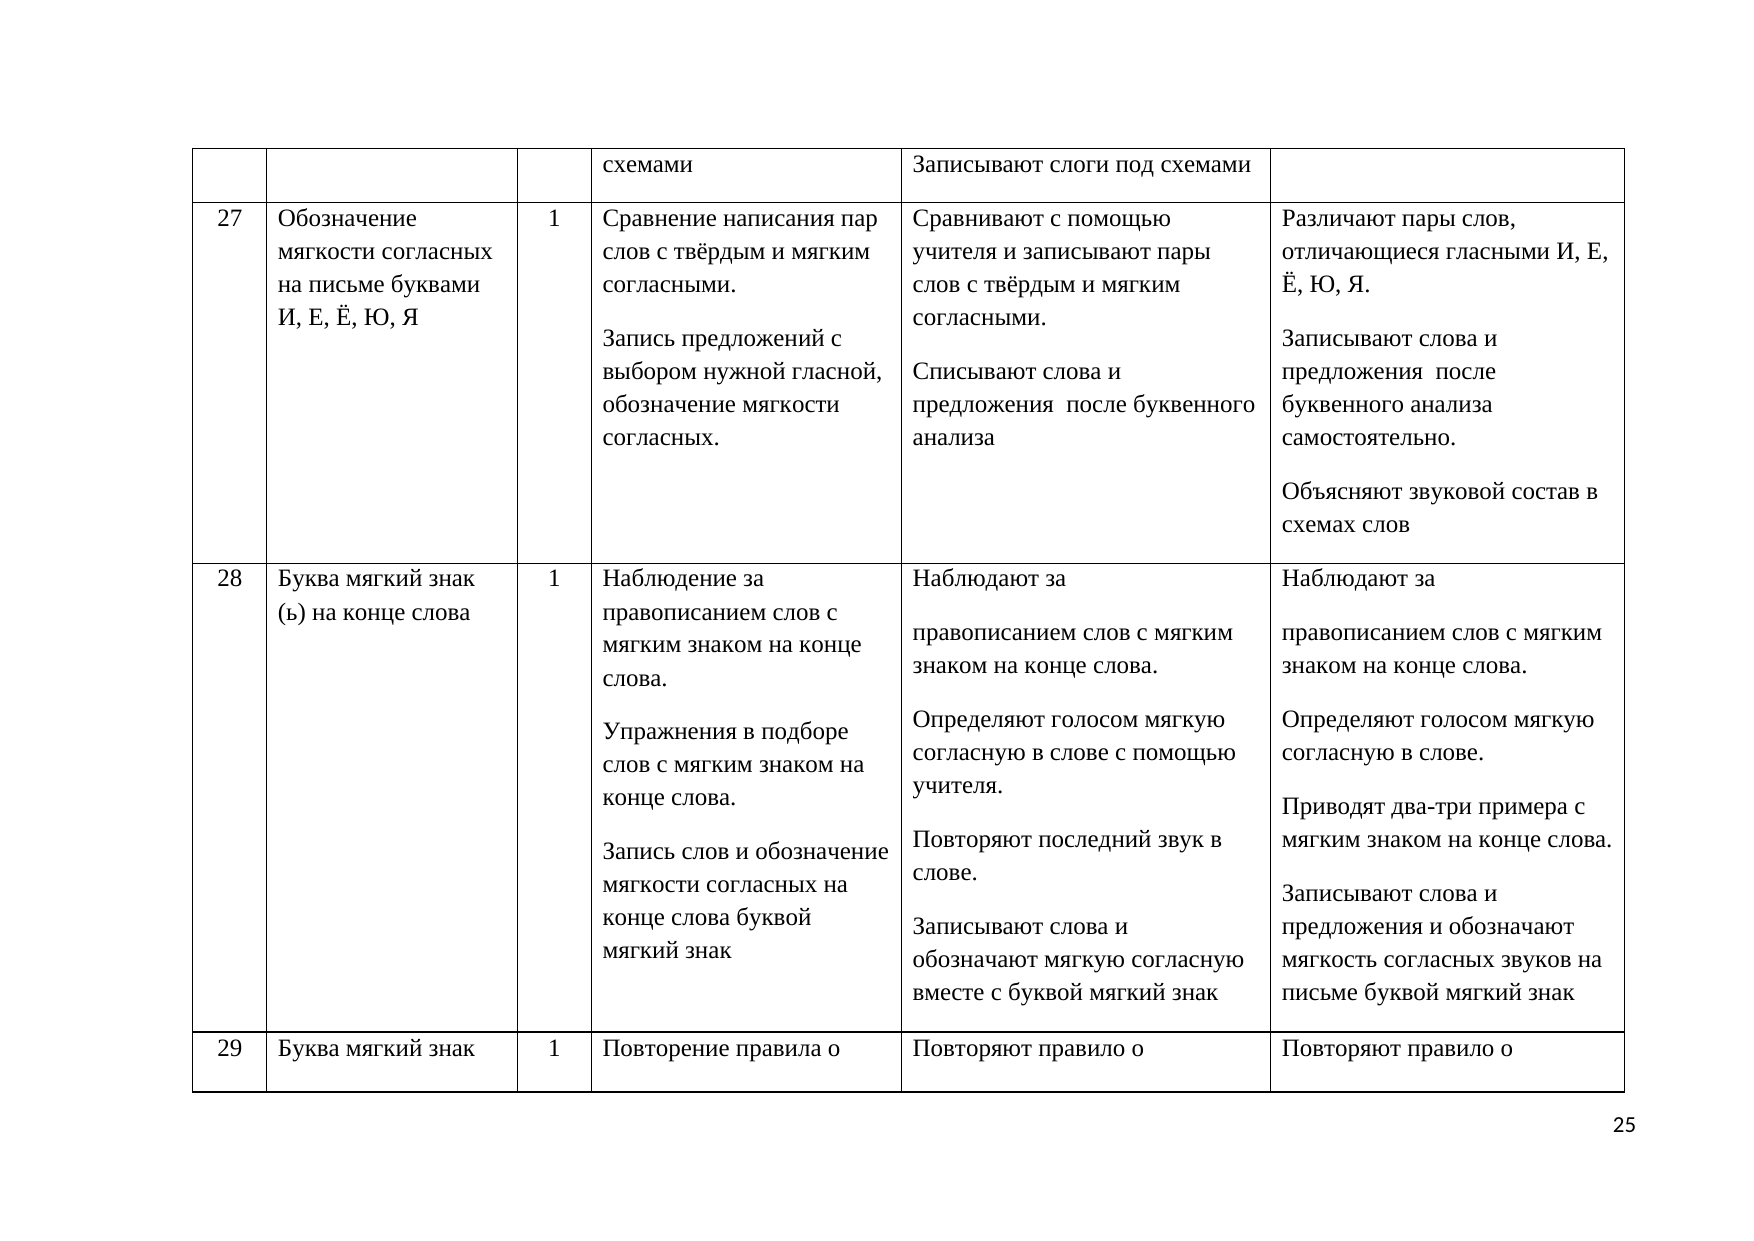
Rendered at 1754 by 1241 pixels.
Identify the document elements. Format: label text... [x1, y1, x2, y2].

table_cell 26 [193, 149, 266, 202]
table_cell Наблюдают за правописанием слов с мягким знаком на конце слова. Определяют голосом мягкую согласную в слове. Приводят два-три примера с мягким знаком на конце слова. Записывают слова и предложения и обозначают мягкость согласных звуков на письме буквой мягкий знак [1271, 564, 1624, 1031]
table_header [1271, 1033, 1624, 1091]
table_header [902, 1033, 1270, 1091]
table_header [267, 1033, 517, 1091]
table_cell Наблюдают за правописанием слов с мягким знаком на конце слова. Определяют голосом мягкую согласную в слове с помощью учителя. Повторяют последний звук в слове. Записывают слова и обозначают мягкую согласную вместе с буквой мягкий знак [902, 564, 1270, 1031]
table_cell Различают пары слов, отличающиеся гласными И, Е, Ё, Ю, Я. Записывают слова и предложения после буквенного анализа самостоятельно. Объясняют звуковой состав в схемах слов [1271, 203, 1624, 562]
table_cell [592, 149, 901, 202]
table_cell Сравнение написания пар слов с твёрдым и мягким согласными. Запись предложений с выбором нужной гласной, обозначение мягкости согласных. [592, 203, 901, 562]
table_cell 1 [518, 203, 591, 562]
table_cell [902, 149, 1270, 202]
table_cell 1 [518, 149, 591, 202]
table_header 29 [193, 1033, 266, 1091]
table_header 1 [518, 1033, 591, 1091]
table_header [592, 1033, 901, 1091]
table_cell Наблюдение за правописанием слов с мягким знаком на конце слова. Упражнения в подборе слов с мягким знаком на конце слова. Запись слов и обозначение мягкости согласных на конце слова буквой мягкий знак [592, 564, 901, 1031]
table_cell 27 [193, 203, 266, 562]
table_cell Обозначение мягкости согласных на письме буквами И, Е, Ё, Ю, Я [267, 203, 517, 562]
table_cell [267, 149, 517, 202]
table_cell Сравнивают с помощью учителя и записывают пары слов с твёрдым и мягким согласными. Списывают слова и предложения после буквенного анализа [902, 203, 1270, 562]
table_cell 1 [518, 564, 591, 1031]
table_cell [1271, 149, 1624, 202]
table_cell Буква мягкий знак (ь) на конце слова [267, 564, 517, 1031]
table_cell 28 [193, 564, 266, 1031]
